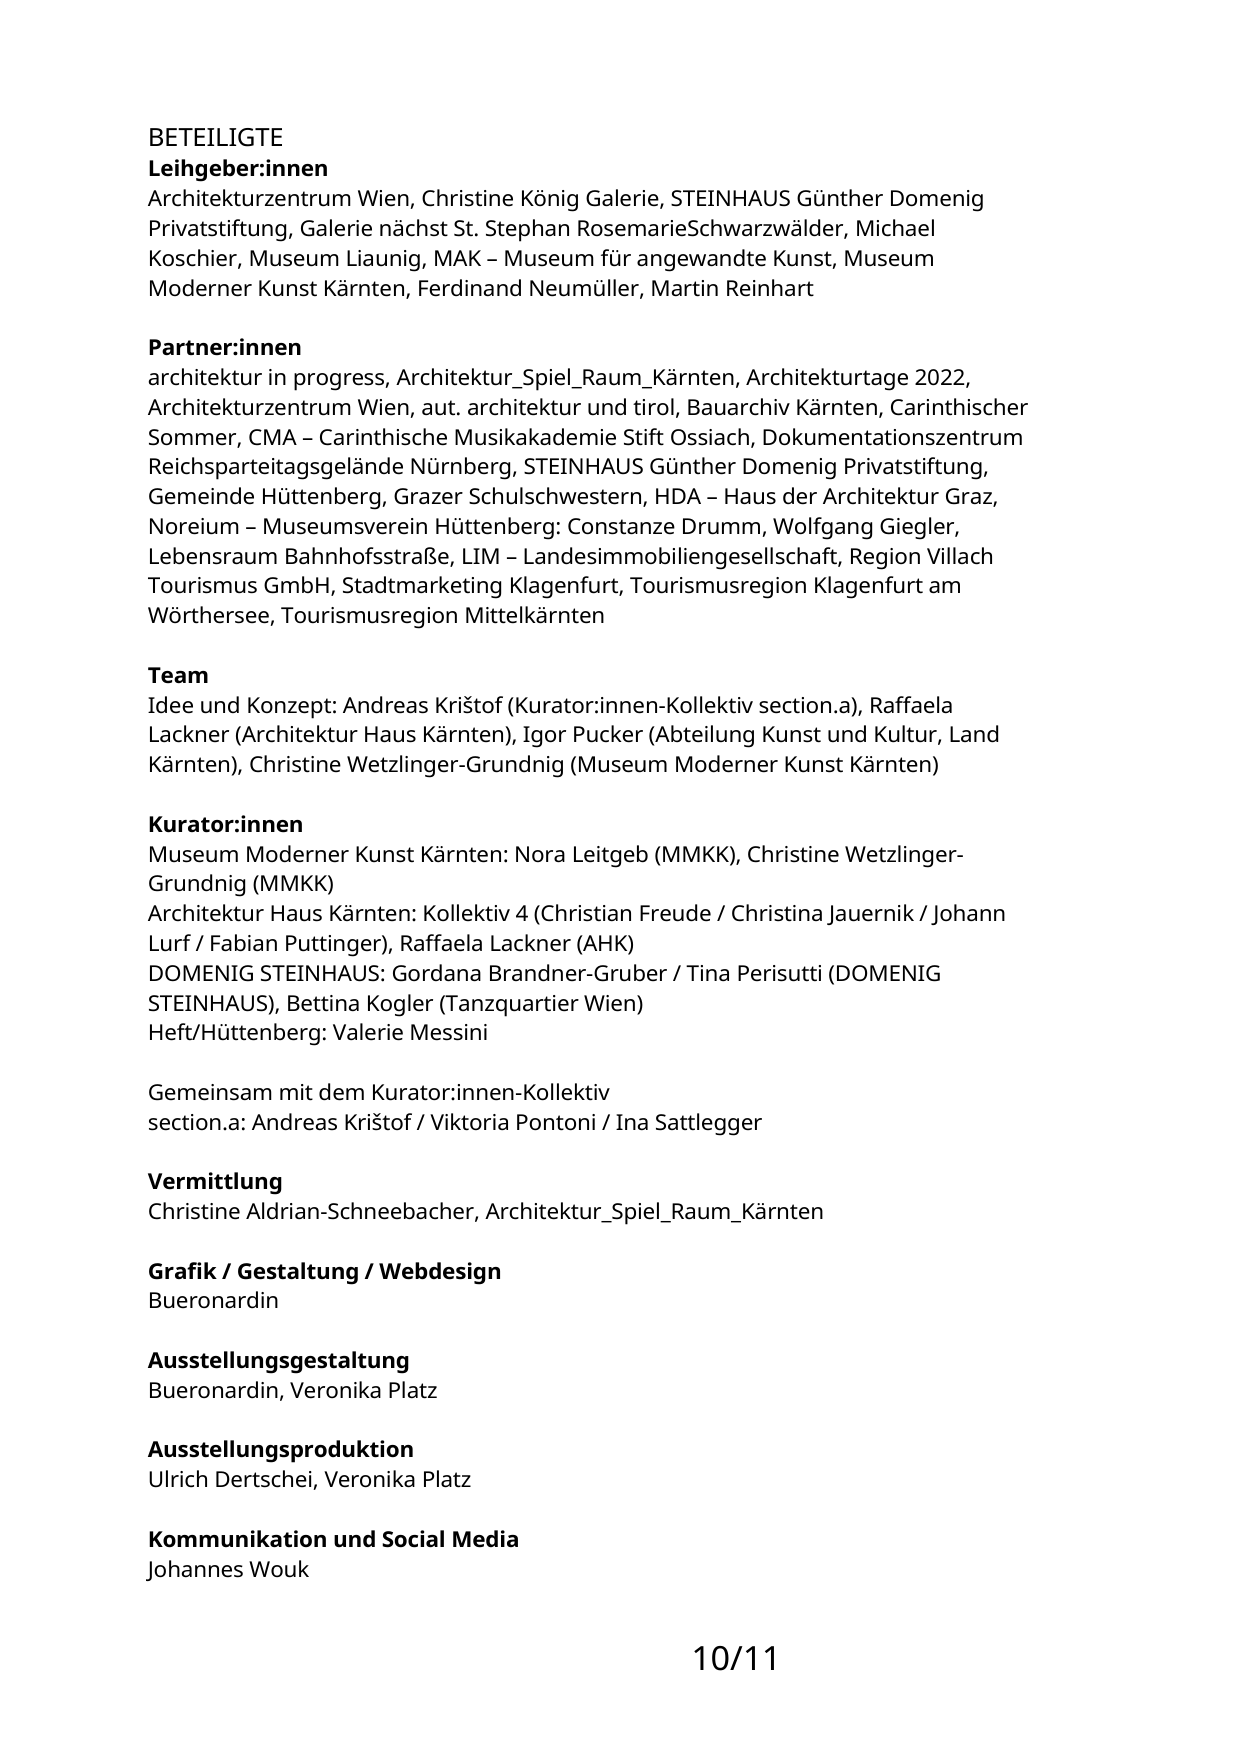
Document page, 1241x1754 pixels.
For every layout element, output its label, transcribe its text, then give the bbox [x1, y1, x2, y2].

text Kommunikation und Social Media Johannes Wouk [148, 1494, 1033, 1583]
text Gemeinsam mit dem Kurator:innen-Kollektiv [148, 1047, 1033, 1107]
text Partner:innen [148, 302, 1033, 362]
text BETEILIGTE Leihgeber:innen Architekturzentrum Wien, Christine König Galerie, STEINHAUS Günther Domenig Privatstiftung, Galerie nächst St. Stephan RosemarieSchwarzwälder, Michael Koschier, Museum Liaunig, MAK – Museum für angewandte Kunst, Museum Moderner Kunst Kärnten, Ferdinand Neumüller, Martin Reinhart [148, 119, 1033, 302]
text Ausstellungsgestaltung [148, 1345, 1033, 1375]
text DOMENIG STEINHAUS: Gordana Brandner-Gruber / Tina Perisutti (DOMENIG STEINHAUS), Bettina Kogler (Tanzquartier Wien) [148, 958, 1033, 1017]
text Architektur Haus Kärnten: Kollektiv 4 (Christian Freude / Christina Jauernik / Johann Lurf / Fabian Puttinger), Raffaela Lackner (AHK) [148, 898, 1033, 958]
text Bueronardin, Veronika Platz Ausstellungsproduktion [148, 1375, 1033, 1464]
text Bueronardin [148, 1285, 1033, 1315]
text Museum Moderner Kunst Kärnten: Nora Leitgeb (MMKK), Christine Wetzlinger-Grundnig (MMKK) [148, 838, 1033, 898]
text Idee und Konzept: Andreas Krištof (Kurator:innen-Kollektiv section.a), Raffaela Lackner (Architektur Haus Kärnten), Igor Pucker (Abteilung Kunst und Kultur, Land Kärnten), Christine Wetzlinger-Grundnig (Museum Moderner Kunst Kärnten) [148, 689, 1033, 779]
text Heft/Hüttenberg: Valerie Messini [148, 1017, 1033, 1047]
text Ulrich Dertschei, Veronika Platz [148, 1464, 1033, 1494]
text architektur in progress, Architektur_Spiel_Raum_Kärnten, Architekturtage 2022, Architekturzentrum Wien, aut. architektur und tirol, Bauarchiv Kärnten, Carinthischer Sommer, CMA – Carinthische Musikakademie Stift Ossiach, Dokumentationszentrum Reichsparteitagsgelände Nürnberg, STEINHAUS Günther Domenig Privatstiftung, Gemeinde Hüttenberg, Grazer Schulschwestern, HDA – Haus der Architektur Graz, Noreium – Museumsverein Hüttenberg: Constanze Drumm, Wolfgang Giegler, Lebensraum Bahnhofsstraße, LIM – Landesimmobiliengesellschaft, Region Villach Tourismus GmbH, Stadtmarketing Klagenfurt, Tourismusregion Klagenfurt am Wörthersee, Tourismusregion Mittelkärnten [148, 362, 1033, 630]
text Grafik / Gestaltung / Webdesign [148, 1256, 1033, 1285]
text section.a: Andreas Krištof / Viktoria Pontoni / Ina Sattlegger [148, 1107, 1033, 1136]
text Kurator:innen [148, 779, 1033, 838]
text Vermittlung [148, 1166, 1033, 1196]
text Christine Aldrian-Schneebacher, Architektur_Spiel_Raum_Kärnten [148, 1196, 1033, 1226]
text Team [148, 630, 1033, 689]
